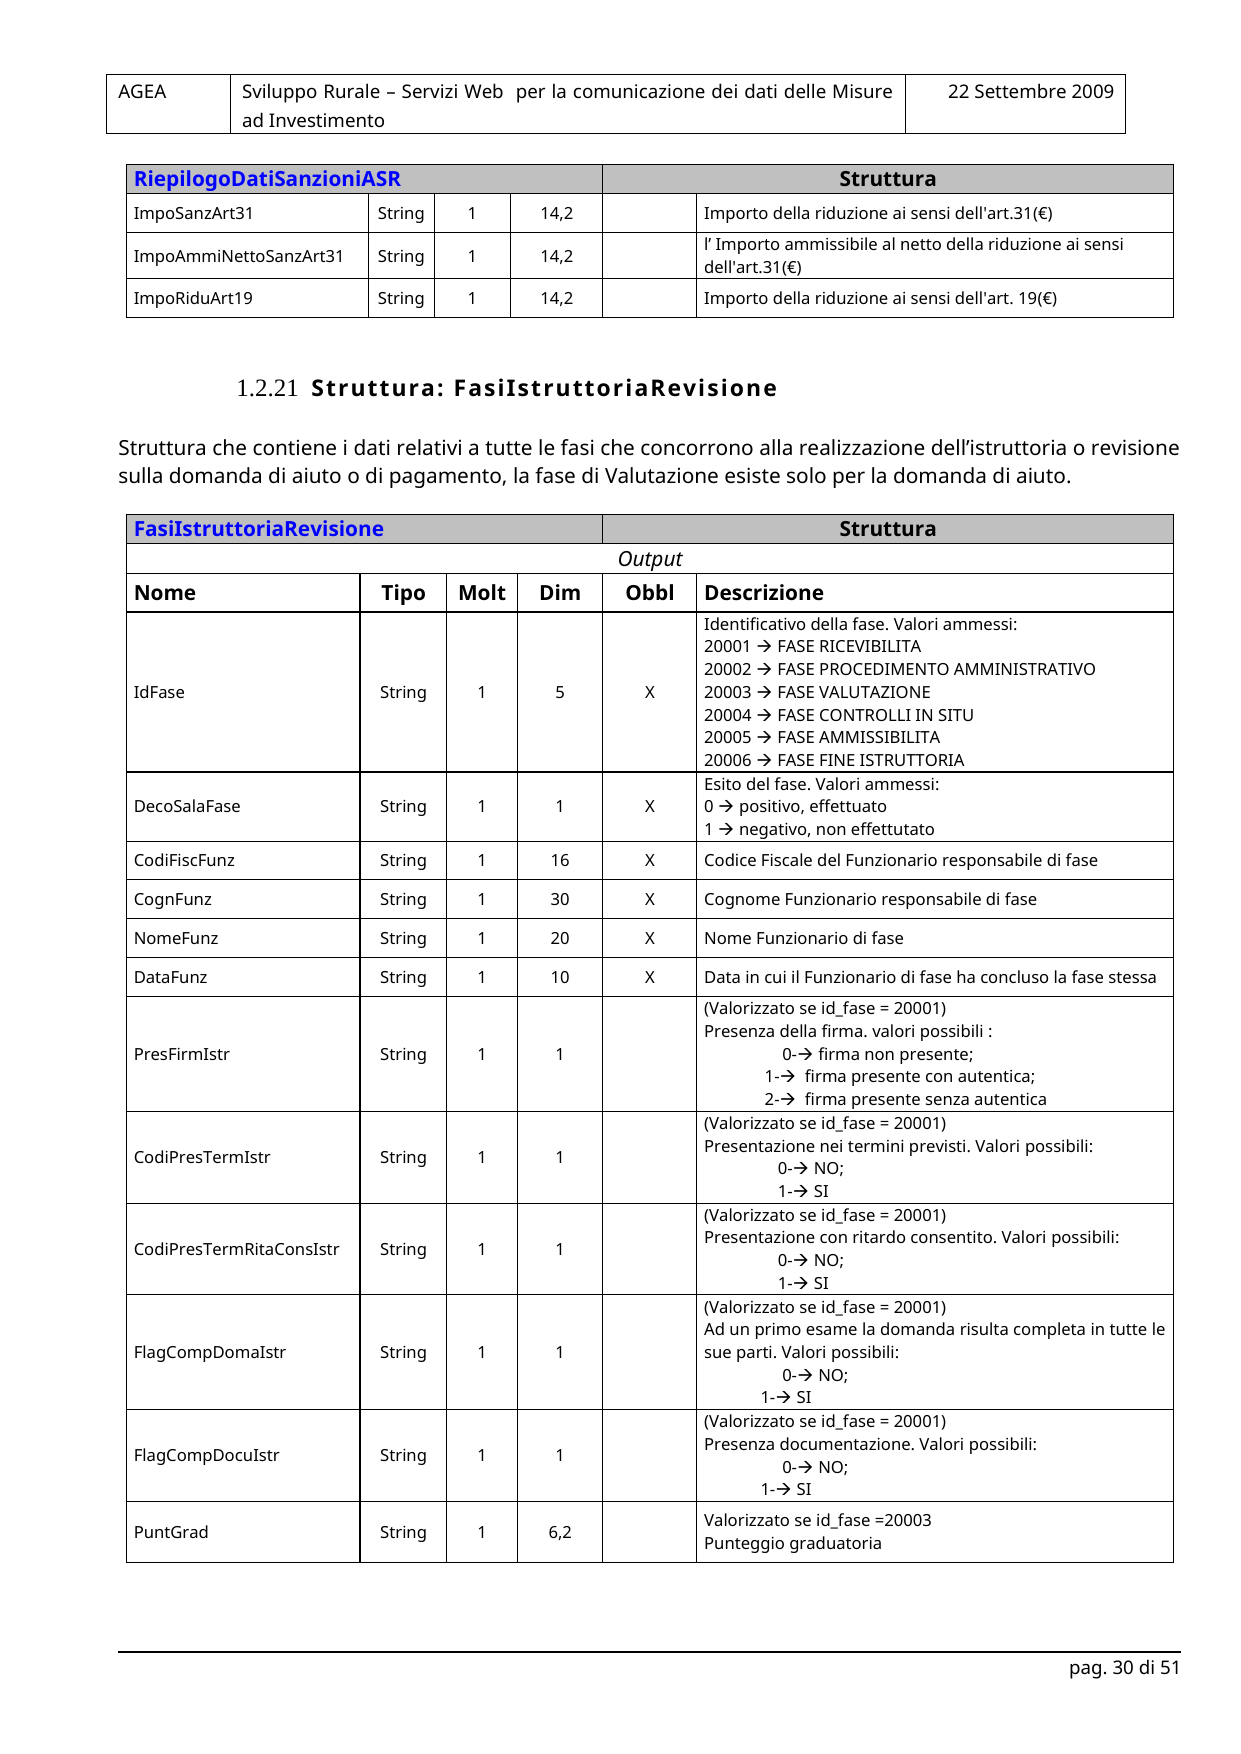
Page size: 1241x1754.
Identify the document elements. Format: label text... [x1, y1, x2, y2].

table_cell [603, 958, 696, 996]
table_cell Output [127, 544, 1173, 572]
table_header Struttura [603, 165, 1173, 193]
table_cell Nome [127, 574, 359, 611]
table_cell [603, 279, 696, 317]
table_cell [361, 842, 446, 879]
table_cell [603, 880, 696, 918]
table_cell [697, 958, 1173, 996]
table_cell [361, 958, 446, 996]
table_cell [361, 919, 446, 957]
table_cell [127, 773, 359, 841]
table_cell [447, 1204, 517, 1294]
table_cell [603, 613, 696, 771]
table_cell String [369, 279, 434, 317]
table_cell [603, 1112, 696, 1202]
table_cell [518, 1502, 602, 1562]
table_cell Tipo [361, 574, 446, 611]
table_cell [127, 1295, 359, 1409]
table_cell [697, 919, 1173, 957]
table_header FasiIstruttoriaRevisione [127, 515, 602, 543]
table_cell String [369, 233, 434, 278]
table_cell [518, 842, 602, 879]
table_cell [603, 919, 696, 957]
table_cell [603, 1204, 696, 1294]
table_cell l’ Importo ammissibile al netto della riduzione ai sensi dell'art.31(€) [697, 233, 1173, 278]
table_cell Importo della riduzione ai sensi dell'art. 19(€) [697, 279, 1173, 317]
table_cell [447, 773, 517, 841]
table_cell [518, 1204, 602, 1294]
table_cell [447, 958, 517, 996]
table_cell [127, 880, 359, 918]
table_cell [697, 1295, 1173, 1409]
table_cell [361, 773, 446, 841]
table_cell 14,2 [511, 194, 602, 232]
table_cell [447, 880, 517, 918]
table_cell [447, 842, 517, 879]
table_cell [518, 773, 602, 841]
table_cell 14,2 [511, 233, 602, 278]
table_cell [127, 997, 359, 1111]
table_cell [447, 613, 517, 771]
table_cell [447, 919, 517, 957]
table_cell [603, 233, 696, 278]
subtitle Struttura: FasiIstruttoriaRevisione [236, 372, 1181, 403]
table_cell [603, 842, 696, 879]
table_cell ImpoAmmiNettoSanzArt31 [127, 233, 368, 278]
table_header RiepilogoDatiSanzioniASR [127, 165, 602, 193]
table_header Struttura [603, 515, 1173, 543]
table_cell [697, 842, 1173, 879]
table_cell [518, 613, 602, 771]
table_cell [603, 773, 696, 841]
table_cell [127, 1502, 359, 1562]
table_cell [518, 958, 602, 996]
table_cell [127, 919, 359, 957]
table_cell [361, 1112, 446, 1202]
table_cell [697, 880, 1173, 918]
table_cell Importo della riduzione ai sensi dell'art.31(€) [697, 194, 1173, 232]
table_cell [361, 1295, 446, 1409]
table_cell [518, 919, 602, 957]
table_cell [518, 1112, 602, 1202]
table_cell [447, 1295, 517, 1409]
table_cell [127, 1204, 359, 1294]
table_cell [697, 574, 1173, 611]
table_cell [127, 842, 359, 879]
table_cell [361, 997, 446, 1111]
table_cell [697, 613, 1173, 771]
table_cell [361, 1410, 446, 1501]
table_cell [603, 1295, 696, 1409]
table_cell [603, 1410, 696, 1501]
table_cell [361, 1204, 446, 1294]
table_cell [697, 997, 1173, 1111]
table_cell 1 [435, 279, 510, 317]
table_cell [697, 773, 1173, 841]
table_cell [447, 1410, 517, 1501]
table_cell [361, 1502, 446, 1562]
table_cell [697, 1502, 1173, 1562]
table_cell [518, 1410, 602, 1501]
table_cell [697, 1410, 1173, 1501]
table_cell Molt [447, 574, 517, 611]
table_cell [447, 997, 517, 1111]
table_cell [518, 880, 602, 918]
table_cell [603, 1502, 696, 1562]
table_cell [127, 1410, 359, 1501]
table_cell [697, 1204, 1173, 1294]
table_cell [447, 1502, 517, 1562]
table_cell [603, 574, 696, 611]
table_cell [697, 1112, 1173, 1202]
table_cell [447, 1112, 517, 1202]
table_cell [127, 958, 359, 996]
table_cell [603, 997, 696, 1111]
table_cell 1 [435, 233, 510, 278]
table_cell ImpoSanzArt31 [127, 194, 368, 232]
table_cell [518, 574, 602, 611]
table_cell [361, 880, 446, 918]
table_cell 1 [435, 194, 510, 232]
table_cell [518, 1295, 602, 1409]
list Struttura che contiene i dati relativi a tutte le fasi che concorrono alla realizzazione dell’istruttoria o revisione sulla domanda di aiuto o di pagamento, la fase di Valutazione esiste solo per la domanda di aiuto. [118, 433, 1181, 489]
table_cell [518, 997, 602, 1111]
table_cell [603, 194, 696, 232]
table_cell ImpoRiduArt19 [127, 279, 368, 317]
table_cell String [369, 194, 434, 232]
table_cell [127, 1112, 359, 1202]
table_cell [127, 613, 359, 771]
table_cell 14,2 [511, 279, 602, 317]
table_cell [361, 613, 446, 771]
